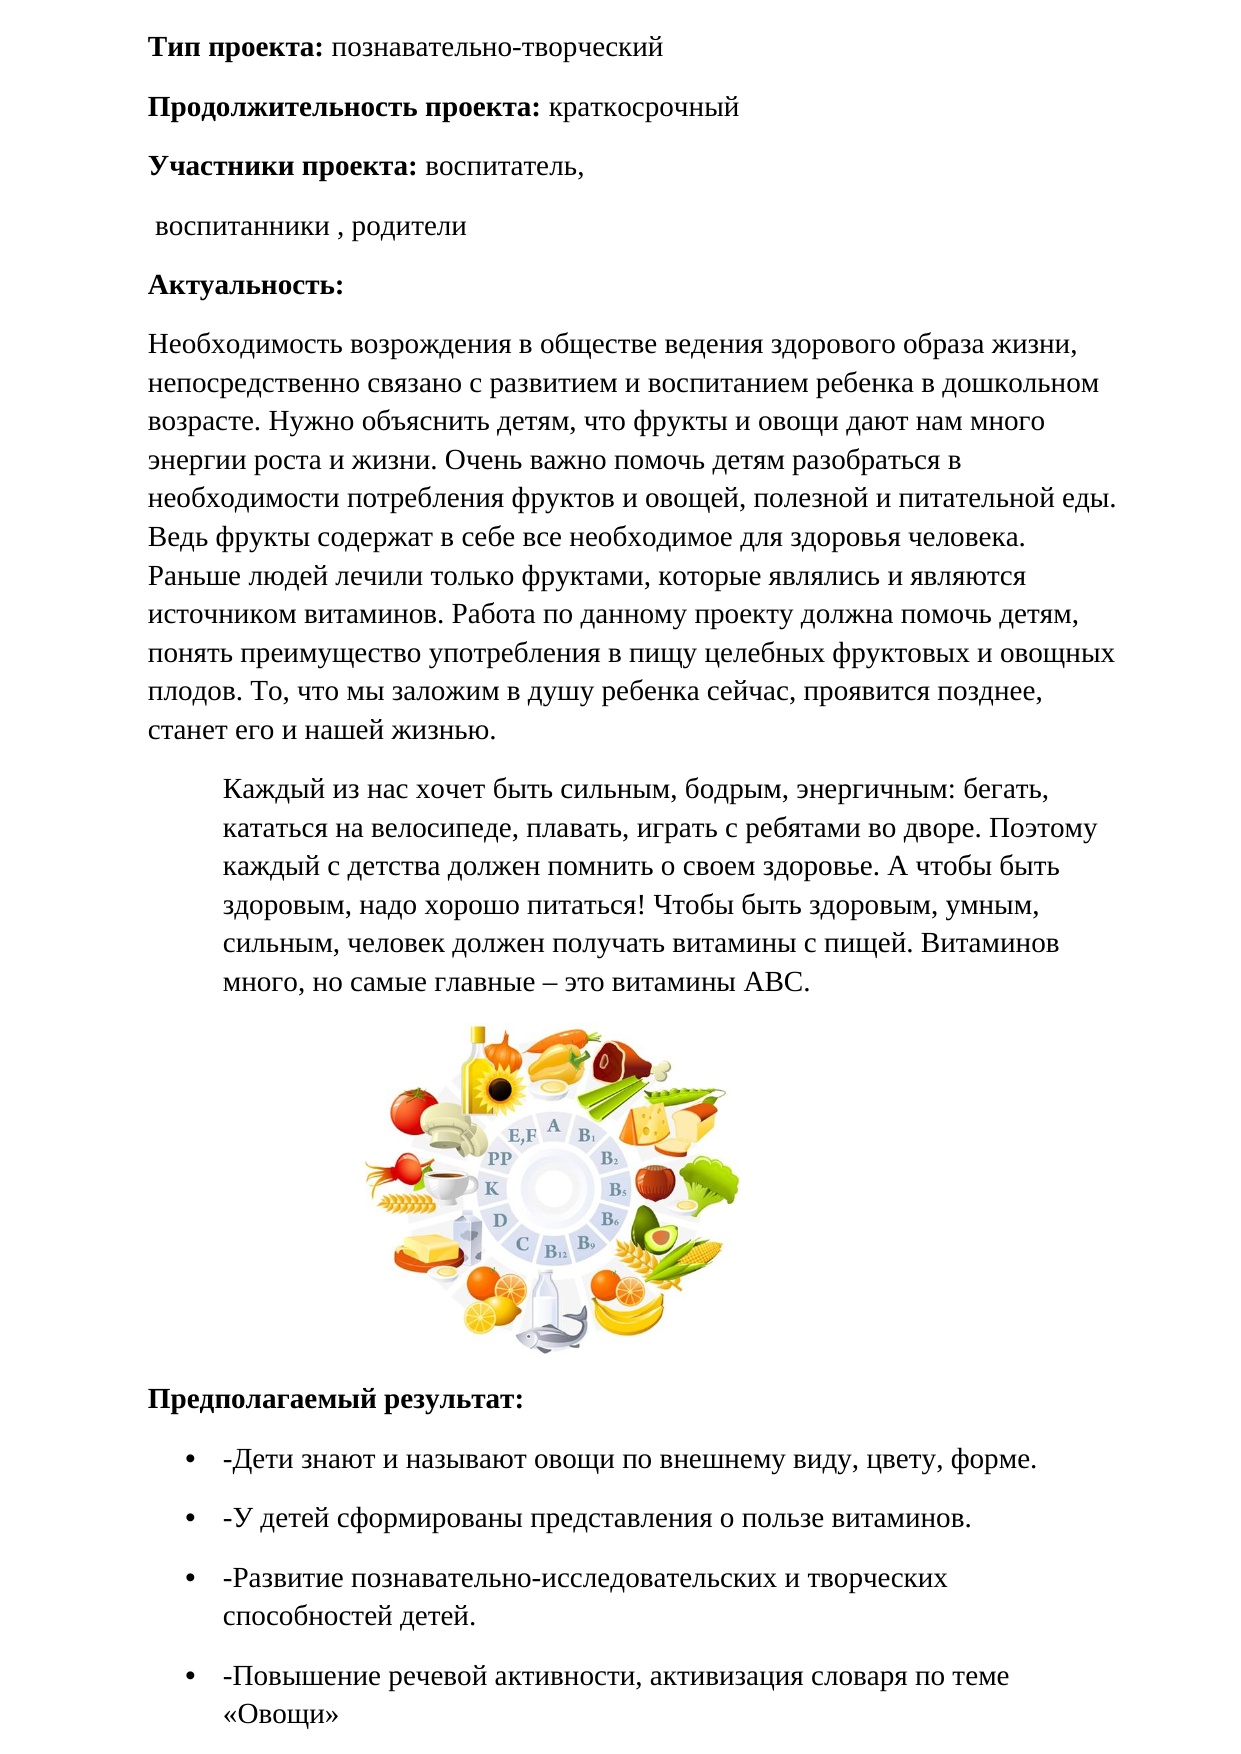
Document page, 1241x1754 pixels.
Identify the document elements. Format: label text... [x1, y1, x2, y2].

text Тип проекта: познавательно-творческий [148, 29, 1152, 63]
list -У детей сформированы представления о пользе витаминов. [185, 1500, 1122, 1534]
text Необходимость возрождения в обществе ведения здорового образа жизни, непосредственно связано с развитием и воспитанием ребенка в дошкольном возрасте. Нужно объяснить детям, что фрукты и овощи дают нам много энергии роста и жизни. Очень важно помочь детям разобраться в необходимости потребления фруктов и овощей, полезной и питательной еды. Ведь фрукты содержат в себе все необходимое для здоровья человека. Раньше людей лечили только фруктами, которые являлись и являются источником витаминов. Работа по данному проекту должна помочь детям, понять преимущество употребления в пищу целебных фруктовых и овощных плодов. То, что мы заложим в душу ребенка сейчас, проявится позднее, станет его и нашей жизнью. [148, 326, 1122, 745]
list -Дети знают и называют овощи по внешнему виду, цвету, форме. [185, 1441, 1122, 1474]
list -Развитие познавательно-исследовательских и творческих способностей детей. [185, 1560, 1122, 1632]
text Каждый из нас хочет быть сильным, бодрым, энергичным: бегать, кататься на велосипеде, плавать, играть с ребятами во дворе. Поэтому каждый с детства должен помнить о своем здоровье. А чтобы быть здоровым, надо хорошо питаться! Чтобы быть здоровым, умным, сильным, человек должен получать витамины с пищей. Витаминов много, но самые главные – это витамины ABC. [223, 771, 1122, 997]
text Актуальность: [148, 267, 1152, 301]
text Участники проекта: воспитатель, [148, 148, 1152, 182]
text Продолжительность проекта: краткосрочный [148, 89, 1152, 122]
text Предполагаемый результат: [148, 1381, 1122, 1415]
text воспитанники , родители [148, 208, 1152, 241]
list -Повышение речевой активности, активизация словаря по теме «Овощи» [185, 1658, 1122, 1730]
picture [344, 1023, 760, 1356]
